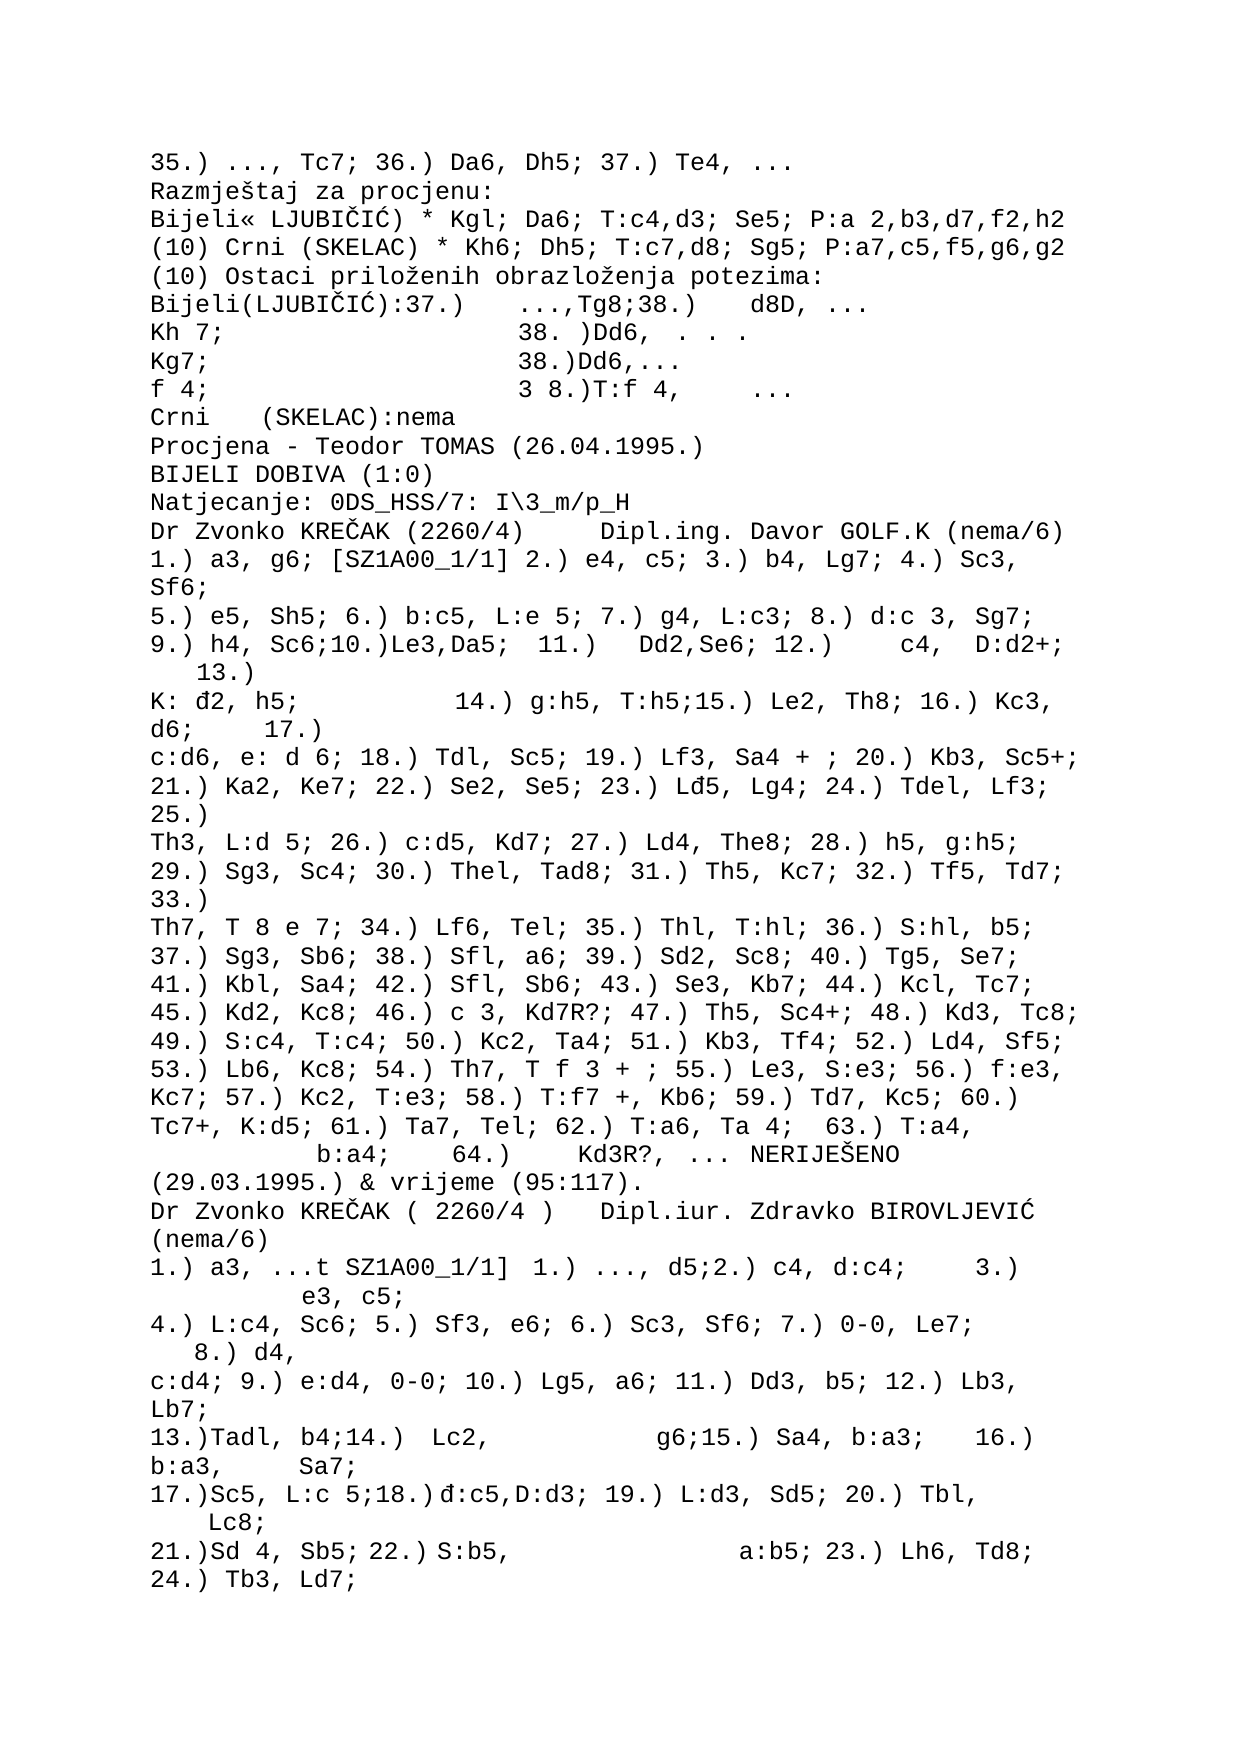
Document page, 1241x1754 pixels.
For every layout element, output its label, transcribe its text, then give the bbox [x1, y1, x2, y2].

text Bijeli« LJUBIČIĆ) * Kgl; Da6; T:c4,d3; Se5; P:a 2,b3,d7,f2,h2 (10) Crni (SKELAC) * Kh6; Dh5; T:c7,d8; Sg5; P:a7,c5,f5,g6,g2 (10) Ostaci priloženih obrazloženja potezima: [150, 207, 1090, 292]
text Th3, L:d 5; 26.) c:d5, Kd7; 27.) Ld4, The8; 28.) h5, g:h5; 29.) Sg3, Sc4; 30.) Thel, Tad8; 31.) Th5, Kc7; 32.) Tf5, Td7; 33.) [150, 830, 1090, 915]
text c:d4; 9.) e:d4, 0-0; 10.) Lg5, a6; 11.) Dd3, b5; 12.) Lb3, Lb7; [150, 1368, 1090, 1425]
text Th7, T 8 e 7; 34.) Lf6, Tel; 35.) Thl, T:hl; 36.) S:hl, b5; 37.) Sg3, Sb6; 38.) Sfl, a6; 39.) Sd2, Sc8; 40.) Tg5, Se7; 41.) Kbl, Sa4; 42.) Sfl, Sb6; 43.) Se3, Kb7; 44.) Kcl, Tc7; 45.) Kd2, Kc8; 46.) c 3, Kd7R?; 47.) Th5, Sc4+; 48.) Kd3, Tc8; 49.) S:c4, T:c4; 50.) Kc2, Ta4; 51.) Kb3, Tf4; 52.) Ld4, Sf5; 53.) Lb6, Kc8; 54.) Th7, T f 3 + ; 55.) Le3, S:e3; 56.) f:e3, Kc7; 57.) Kc2, T:e3; 58.) T:f7 +, Kb6; 59.) Td7, Kc5; 60.) Tc7+, K:d5; 61.) Ta7, Tel; 62.) T:a6, Ta 4; 63.) T:a4, b:a4; 64.) Kd3R?, ... NERIJEŠENO [150, 915, 1090, 1170]
text BIJELI DOBIVA (1:0) [150, 462, 1090, 490]
text K: đ2, h5; 14.) g:h5, T:h5; 15.) Le2, Th8; 16.) Kc3, d6; 17.) [150, 688, 1090, 745]
text Kg7; 38.) Dd6, ... [150, 348, 1090, 377]
text Kh 7; 38. ) Dd6, . . . [150, 320, 1090, 348]
text c:d6, e: d 6; 18.) Tdl, Sc5; 19.) Lf3, Sa4 + ; 20.) Kb3, Sc5+; 21.) Ka2, Ke7; 22.) Se2, Se5; 23.) Lđ5, Lg4; 24.) Tdel, Lf3; 25.) [150, 745, 1090, 830]
text Natjecanje: 0DS_HSS/7: I\3_m/p_H [150, 490, 1090, 518]
text 1.) a3, g6; [SZ1A00_1/1] 2.) e4, c5; 3.) b4, Lg7; 4.) Sc3, Sf6; [150, 547, 1090, 603]
text (29.03.1995.) & vrijeme (95:117). [150, 1170, 1090, 1198]
text f 4; 3 8.)T:f 4, ... [150, 377, 1090, 405]
text Dr Zvonko KREČAK ( 2260/4 ) Dipl.iur. Zdravko BIROVLJEVIĆ (nema/6) [150, 1198, 1090, 1255]
text 5.) e5, Sh5; 6.) b:c5, L:e 5; 7.) g4, L:c3; 8.) d:c 3, Sg7; 9.) h4, Sc6; 10.) Le3, Da5; 11.) Dd2, Se6; 12.) c4, D:d2+; 13.) [150, 603, 1090, 688]
text 4.) L:c4, Sc6; 5.) Sf3, e6; 6.) Sc3, Sf6; 7.) 0-0, Le7; 8.) d4, [150, 1312, 1090, 1368]
text Procjena - Teodor TOMAS (26.04.1995.) [150, 433, 1090, 462]
text 17.) Sc5, L:c 5; 18.) đ:c5, D:d3; 19.) L:d3, Sd5; 20.) Tbl, Lc8; [150, 1482, 1090, 1538]
text 1.) a3, ... t SZ1A00_1/1] 1.) ..., d5; 2.) c4, d:c4; 3.) e3, c5; [150, 1255, 1090, 1312]
text Dr Zvonko KREČAK (2260/4) Dipl.ing. Davor GOLF.K (nema/6) [150, 518, 1090, 547]
text 13.) Tadl, b4; 14.) Lc2, g6; 15.) Sa4, b:a3; 16.) b:a3, Sa7; [150, 1425, 1090, 1482]
text Crni (SKELAC): nema [150, 405, 1090, 433]
text Razmještaj za procjenu: [150, 178, 1090, 207]
text 35.) ..., Tc7; 36.) Da6, Dh5; 37.) Te4, ... [150, 150, 1090, 178]
text Bijeli (LJUBIČIĆ): 37.) ..., Tg8; 38.) d8D, ... [150, 292, 1090, 320]
text 21.) Sd 4, Sb5; 22.) S:b5, a:b5; 23.) Lh6, Td8; 24.) Tb3, Ld7; [150, 1538, 1090, 1595]
